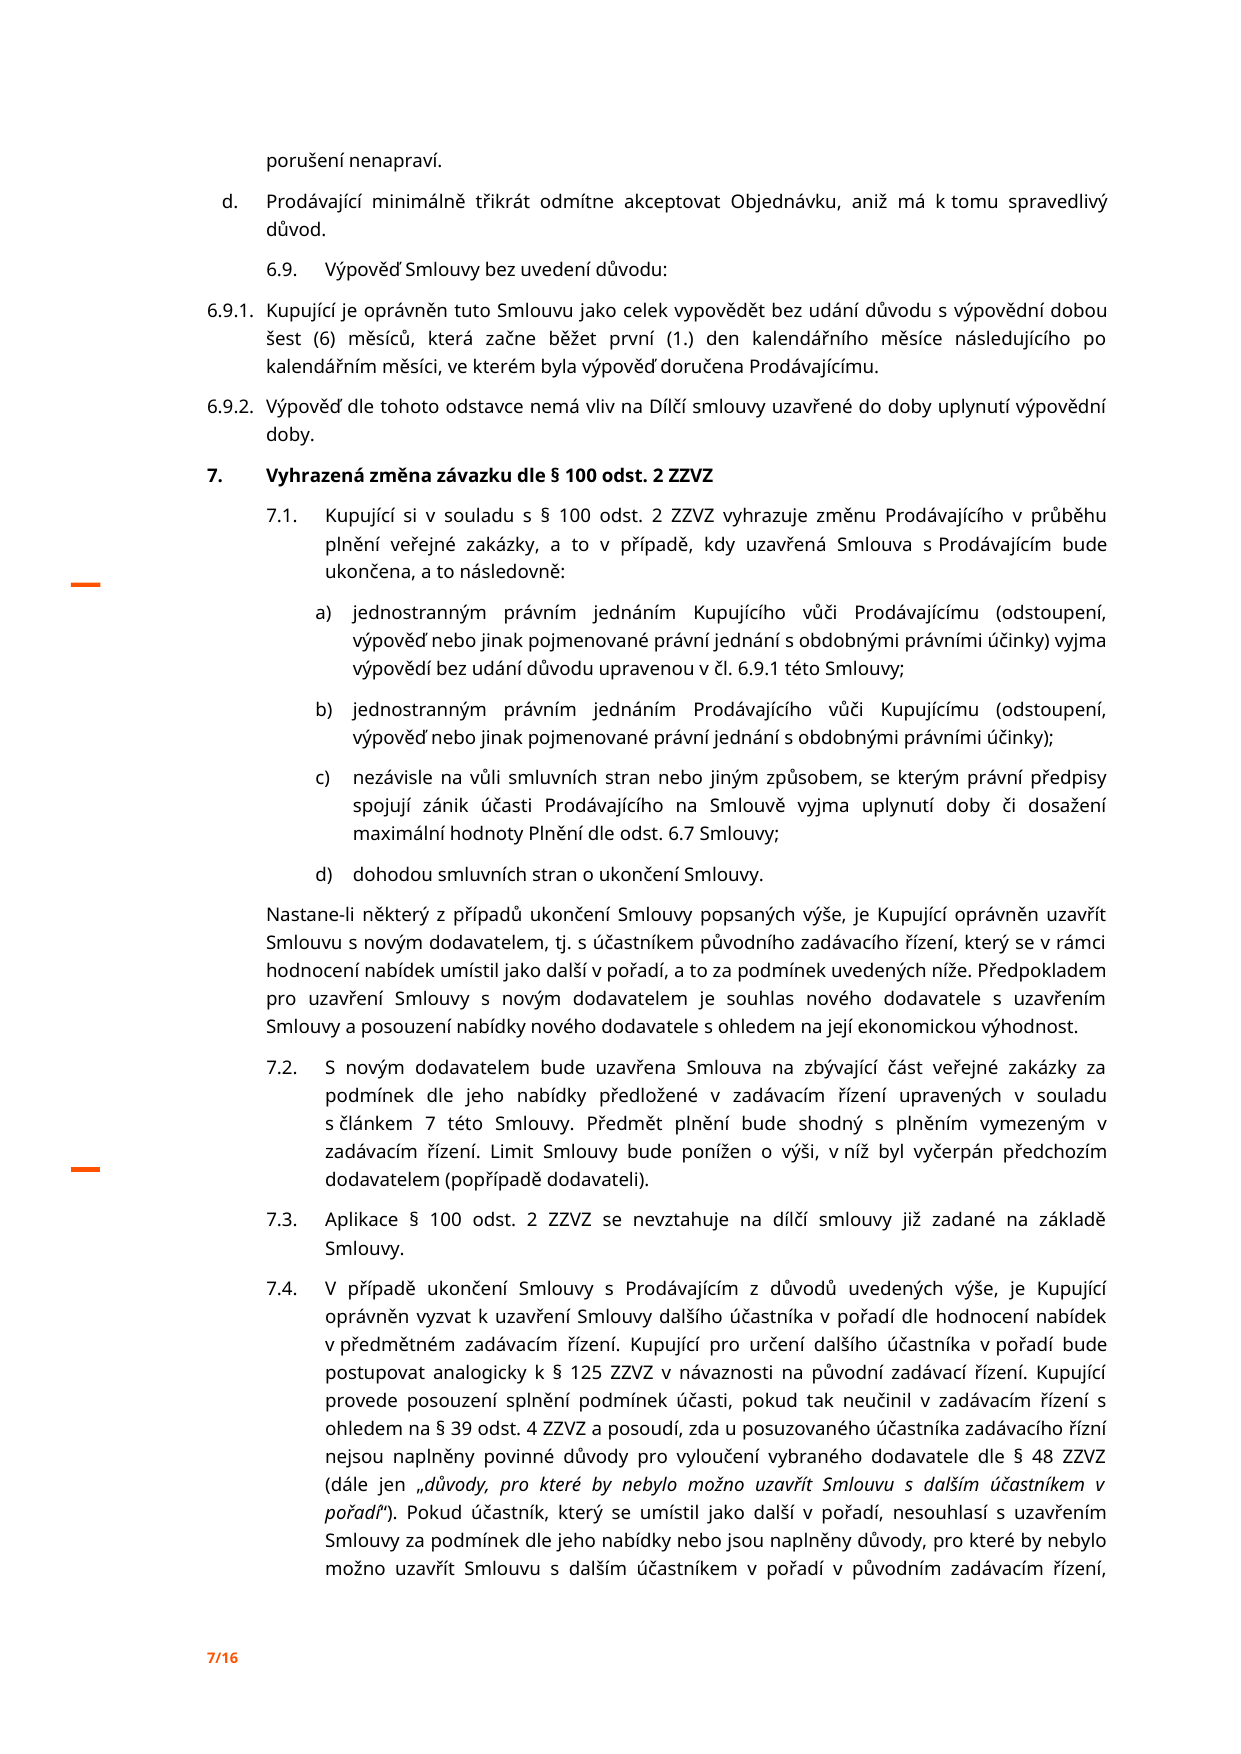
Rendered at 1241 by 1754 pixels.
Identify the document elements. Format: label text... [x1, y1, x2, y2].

text Prodávající minimálně třikrát odmítne akceptovat Objednávku, aniž má k tomu spravedlivý důvod. [222, 188, 1107, 242]
text Nastane-li některý z případů ukončení Smlouvy popsaných výše, je Kupující oprávněn uzavřít Smlouvu s novým dodavatelem, tj. s účastníkem původního zadávacího řízení, který se v rámci hodnocení nabídek umístil jako další v pořadí, a to za podmínek uvedených níže. Předpokladem pro uzavření Smlouvy s novým dodavatelem je souhlas nového dodavatele s uzavřením Smlouvy a posouzení nabídky nového dodavatele s ohledem na její ekonomickou výhodnost. [266, 902, 1107, 1039]
text Výpověď dle tohoto odstavce nemá vliv na Dílčí smlouvy uzavřené do doby uplynutí výpovědní doby. [207, 394, 1107, 447]
text Vyhrazená změna závazku dle § 100 odst. 2 ZZVZ [207, 462, 1107, 488]
list dohodou smluvních stran o ukončení Smlouvy. [315, 861, 1107, 887]
list nezávisle na vůli smluvních stran nebo jiným způsobem, se kterým právní předpisy spojují zánik účasti Prodávajícího na Smlouvě vyjma uplynutí doby či dosažení maximální hodnoty Plnění dle odst. 6.7 Smlouvy; [315, 764, 1107, 846]
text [222, 148, 1107, 173]
text Kupující je oprávněn tuto Smlouvu jako celek vypovědět bez udání důvodu s výpovědní dobou šest (6) měsíců, která začne běžet první (1.) den kalendářního měsíce následujícího po kalendářním měsíci, ve kterém byla výpověď doručena Prodávajícímu. [207, 297, 1107, 379]
list jednostranným právním jednáním Prodávajícího vůči Kupujícímu (odstoupení, výpověď nebo jinak pojmenované právní jednání s obdobnými právními účinky); [315, 696, 1107, 749]
list jednostranným právním jednáním Kupujícího vůči Prodávajícímu (odstoupení, výpověď nebo jinak pojmenované právní jednání s obdobnými právními účinky) vyjma výpovědí bez udání důvodu upravenou v čl. 6.9.1 této Smlouvy; [315, 599, 1107, 681]
text S novým dodavatelem bude uzavřena Smlouva na zbývající část veřejné zakázky za podmínek dle jeho nabídky předložené v zadávacím řízení upravených v souladu s článkem 7 této Smlouvy. Předmět plnění bude shodný s plněním vymezeným v zadávacím řízení. Limit Smlouvy bude ponížen o výši, v níž byl vyčerpán předchozím dodavatelem (popřípadě dodavateli). [266, 1054, 1107, 1192]
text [266, 1275, 1107, 1581]
text Kupující si v souladu s § 100 odst. 2 ZZVZ vyhrazuje změnu Prodávajícího v průběhu plnění veřejné zakázky, a to v případě, kdy uzavřená Smlouva s Prodávajícím bude ukončena, a to následovně: [266, 503, 1107, 584]
text Aplikace § 100 odst. 2 ZZVZ se nevztahuje na dílčí smlouvy již zadané na základě Smlouvy. [266, 1207, 1107, 1260]
text Výpověď Smlouvy bez uvedení důvodu: [266, 257, 1107, 282]
